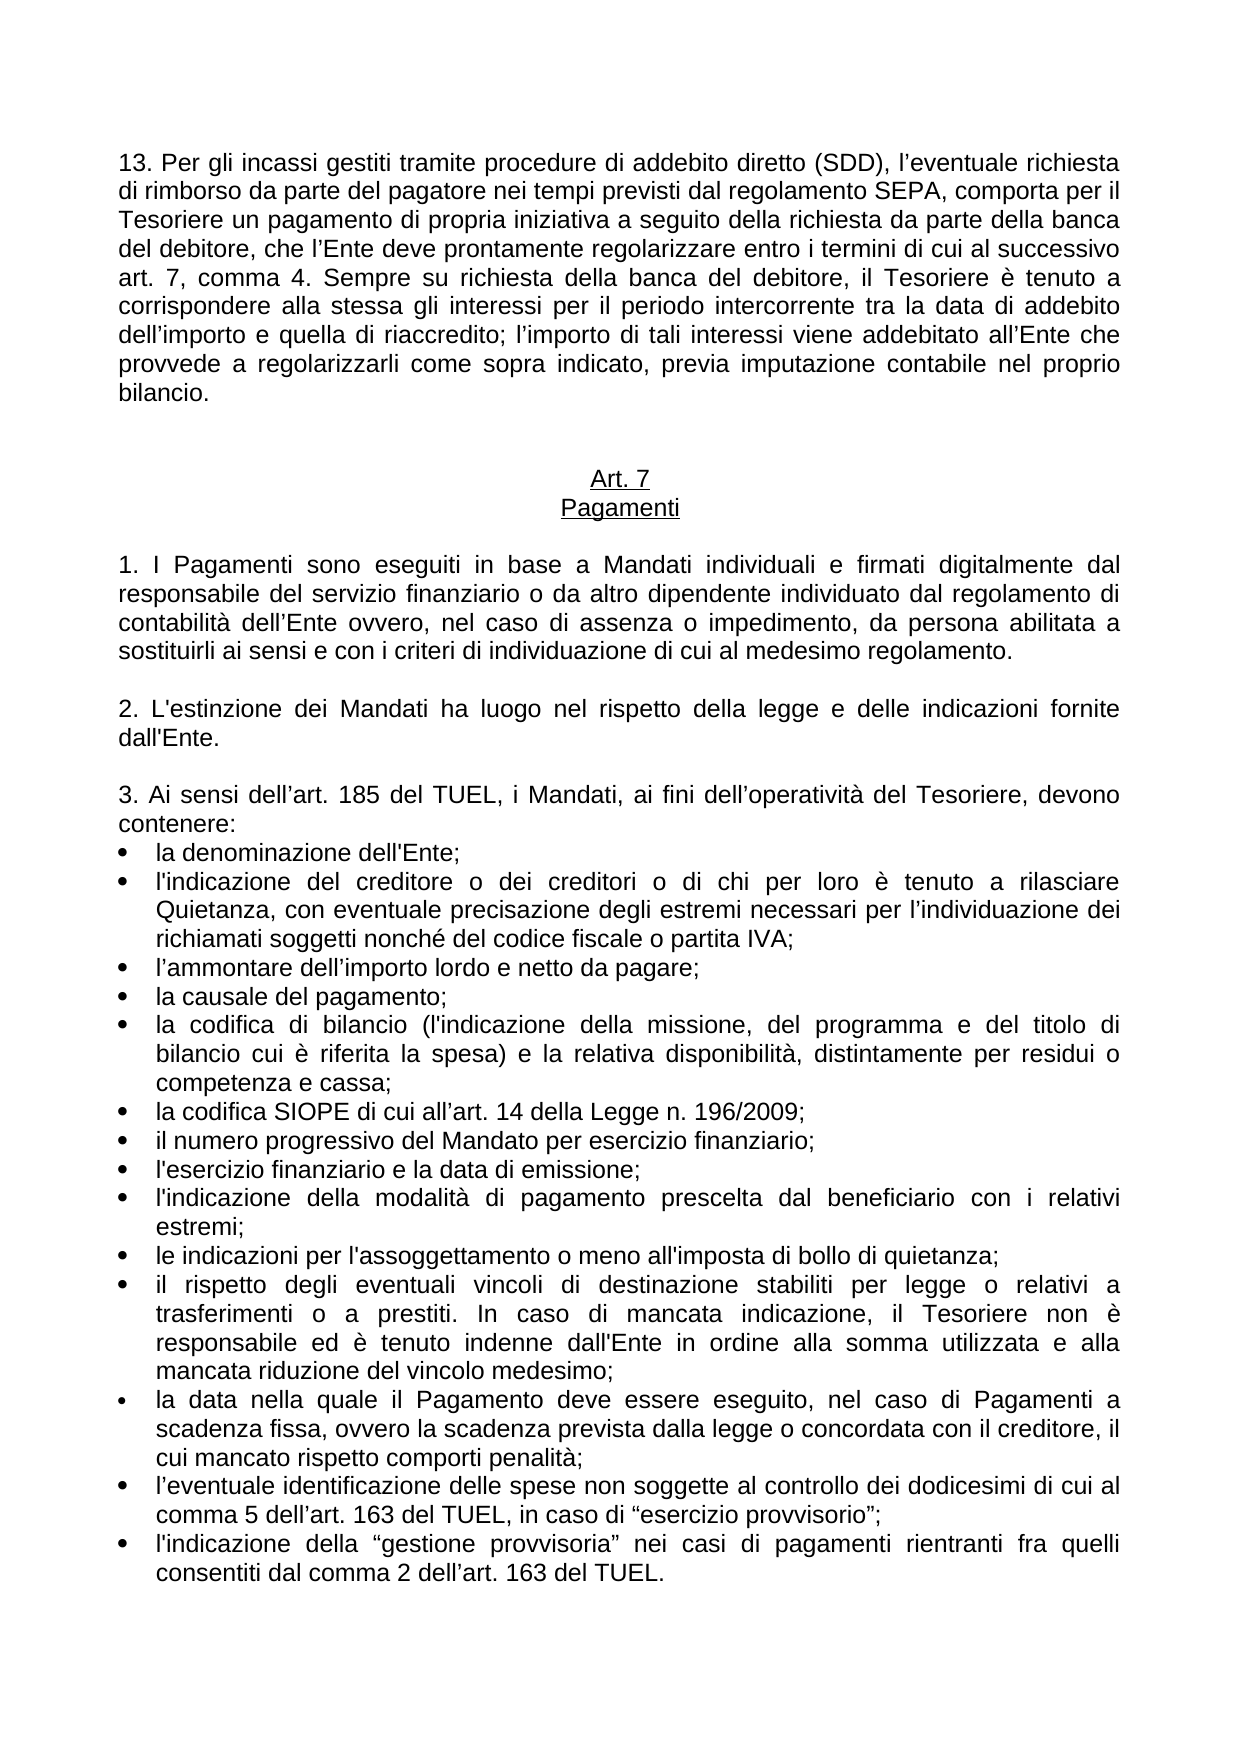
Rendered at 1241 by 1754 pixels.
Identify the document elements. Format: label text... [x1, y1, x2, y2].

text 3. Ai sensi dell’art. 185 del TUEL, i Mandati, ai fini dell’operatività del Tesoriere, devono contenere: [118, 780, 1122, 838]
text Art. 7 [118, 464, 1122, 493]
list l'indicazione del creditore o dei creditori o di chi per loro è tenuto a rilasciare Quietanza, con eventuale precisazione degli estremi necessari per l’individuazione dei richiamati soggetti nonché del codice fiscale o partita IVA; [118, 866, 1122, 953]
list il rispetto degli eventuali vincoli di destinazione stabiliti per legge o relativi a trasferimenti o a prestiti. In caso di mancata indicazione, il Tesoriere non è responsabile ed è tenuto indenne dall'Ente in ordine alla somma utilizzata e alla mancata riduzione del vincolo medesimo; [118, 1270, 1122, 1385]
text Pagamenti [118, 493, 1122, 521]
list l’ammontare dell’importo lordo e netto da pagare; [118, 953, 1122, 982]
text 1. I Pagamenti sono eseguiti in base a Mandati individuali e firmati digitalmente dal responsabile del servizio finanziario o da altro dipendente individuato dal regolamento di contabilità dell’Ente ovvero, nel caso di assenza o impedimento, da persona abilitata a sostituirli ai sensi e con i criteri di individuazione di cui al medesimo regolamento. [118, 550, 1122, 665]
text 13. Per gli incassi gestiti tramite procedure di addebito diretto (SDD), l’eventuale richiesta di rimborso da parte del pagatore nei tempi previsti dal regolamento SEPA, comporta per il Tesoriere un pagamento di propria iniziativa a seguito della richiesta da parte della banca del debitore, che l’Ente deve prontamente regolarizzare entro i termini di cui al successivo art. 7, comma 4. Sempre su richiesta della banca del debitore, il Tesoriere è tenuto a corrispondere alla stessa gli interessi per il periodo intercorrente tra la data di addebito dell’importo e quella di riaccredito; l’importo di tali interessi viene addebitato all’Ente che provvede a regolarizzarli come sopra indicato, previa imputazione contabile nel proprio bilancio. [118, 148, 1122, 406]
list l'indicazione della “gestione provvisoria” nei casi di pagamenti rientranti fra quelli consentiti dal comma 2 dell’art. 163 del TUEL. [118, 1529, 1122, 1586]
list la causale del pagamento; [118, 982, 1122, 1011]
list l'esercizio finanziario e la data di emissione; [118, 1154, 1122, 1183]
list la codifica di bilancio (l'indicazione della missione, del programma e del titolo di bilancio cui è riferita la spesa) e la relativa disponibilità, distintamente per residui o competenza e cassa; [118, 1011, 1122, 1097]
list il numero progressivo del Mandato per esercizio finanziario; [118, 1126, 1122, 1154]
list le indicazioni per l'assoggettamento o meno all'imposta di bollo di quietanza; [118, 1241, 1122, 1270]
list l'indicazione della modalità di pagamento prescelta dal beneficiario con i relativi estremi; [118, 1183, 1122, 1241]
list l’eventuale identificazione delle spese non soggette al controllo dei dodicesimi di cui al comma 5 dell’art. 163 del TUEL, in caso di “esercizio provvisorio”; [118, 1471, 1122, 1529]
list la denominazione dell'Ente; [118, 838, 1122, 866]
list la codifica SIOPE di cui all’art. 14 della Legge n. 196/2009; [118, 1097, 1122, 1126]
text 2. L'estinzione dei Mandati ha luogo nel rispetto della legge e delle indicazioni fornite dall'Ente. [118, 694, 1122, 751]
list la data nella quale il Pagamento deve essere eseguito, nel caso di Pagamenti a scadenza fissa, ovvero la scadenza prevista dalla legge o concordata con il creditore, il cui mancato rispetto comporti penalità; [118, 1385, 1122, 1471]
